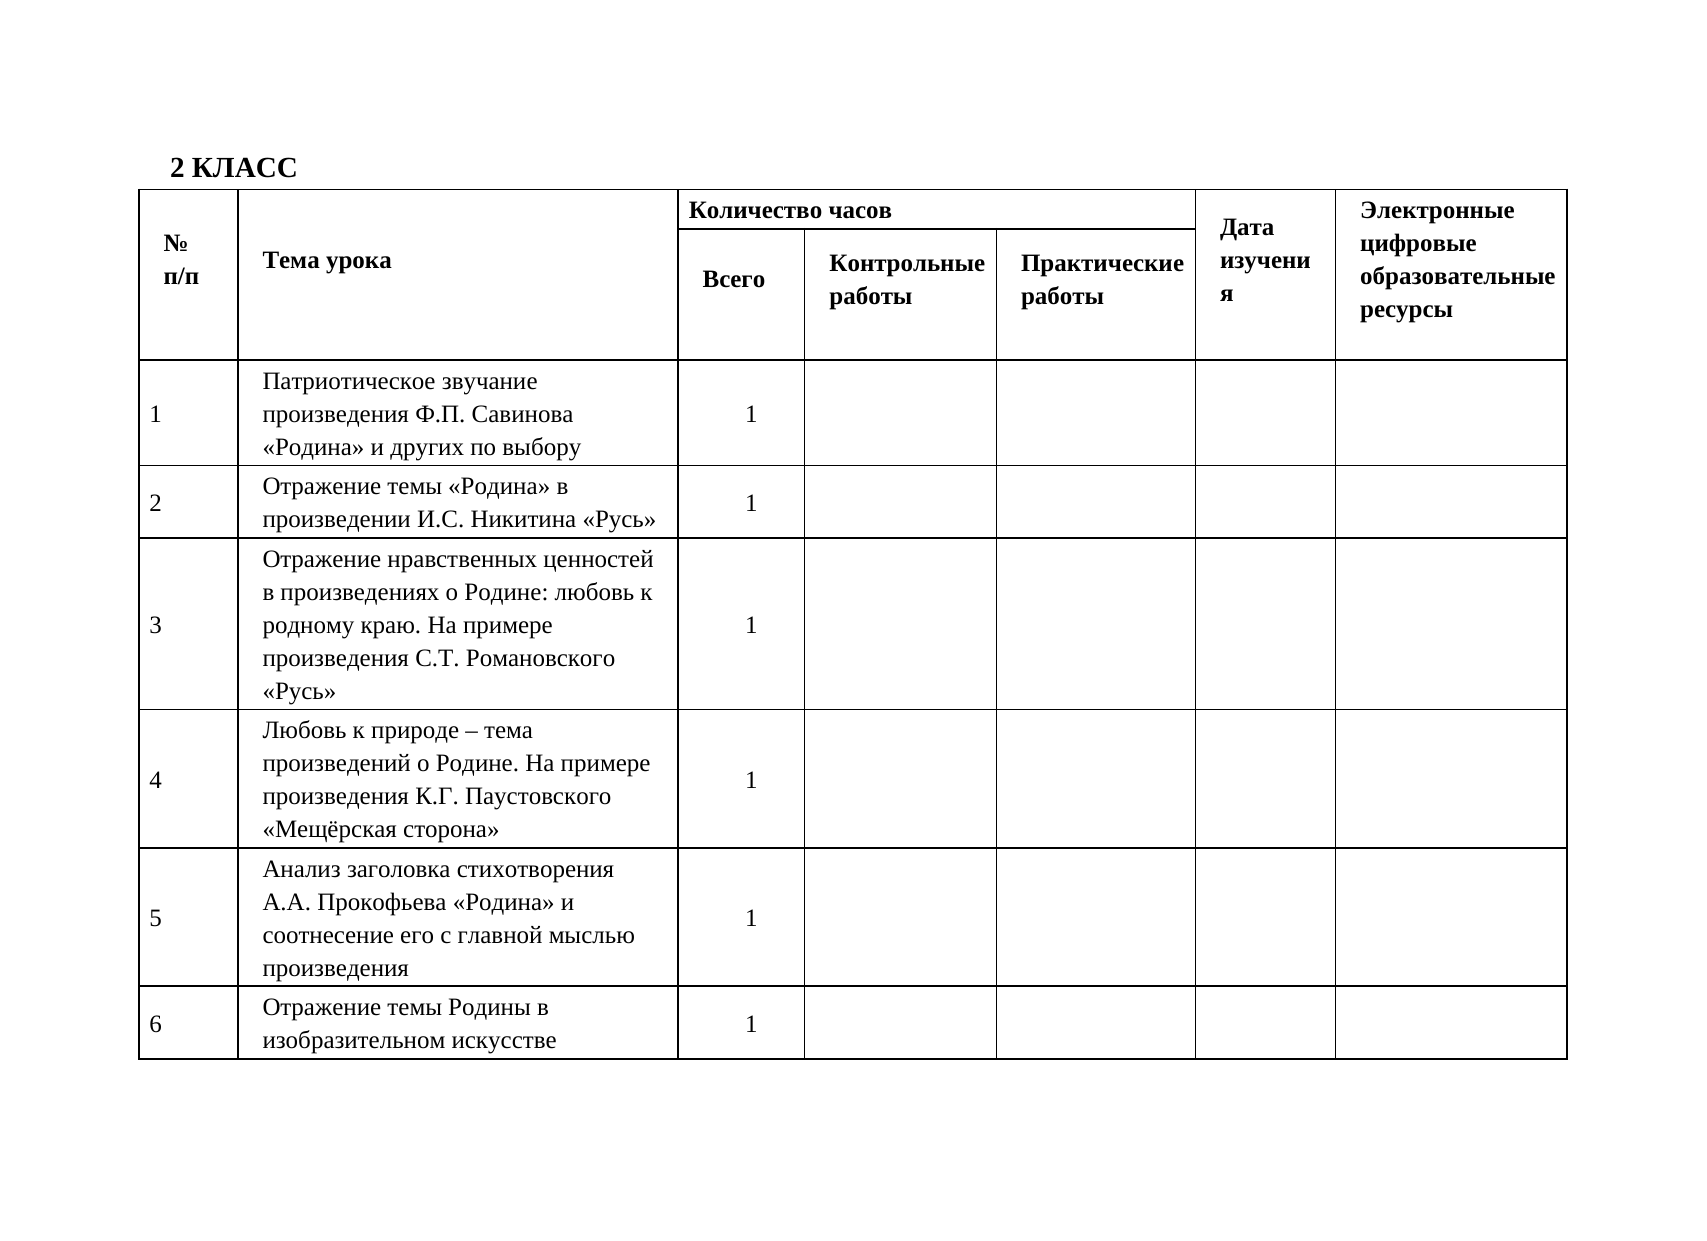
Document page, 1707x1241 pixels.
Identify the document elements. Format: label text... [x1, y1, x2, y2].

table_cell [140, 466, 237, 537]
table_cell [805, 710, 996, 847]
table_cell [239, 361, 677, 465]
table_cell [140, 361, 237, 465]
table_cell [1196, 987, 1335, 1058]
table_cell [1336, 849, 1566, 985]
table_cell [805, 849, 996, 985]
text 2 КЛАСС [162, 150, 1557, 183]
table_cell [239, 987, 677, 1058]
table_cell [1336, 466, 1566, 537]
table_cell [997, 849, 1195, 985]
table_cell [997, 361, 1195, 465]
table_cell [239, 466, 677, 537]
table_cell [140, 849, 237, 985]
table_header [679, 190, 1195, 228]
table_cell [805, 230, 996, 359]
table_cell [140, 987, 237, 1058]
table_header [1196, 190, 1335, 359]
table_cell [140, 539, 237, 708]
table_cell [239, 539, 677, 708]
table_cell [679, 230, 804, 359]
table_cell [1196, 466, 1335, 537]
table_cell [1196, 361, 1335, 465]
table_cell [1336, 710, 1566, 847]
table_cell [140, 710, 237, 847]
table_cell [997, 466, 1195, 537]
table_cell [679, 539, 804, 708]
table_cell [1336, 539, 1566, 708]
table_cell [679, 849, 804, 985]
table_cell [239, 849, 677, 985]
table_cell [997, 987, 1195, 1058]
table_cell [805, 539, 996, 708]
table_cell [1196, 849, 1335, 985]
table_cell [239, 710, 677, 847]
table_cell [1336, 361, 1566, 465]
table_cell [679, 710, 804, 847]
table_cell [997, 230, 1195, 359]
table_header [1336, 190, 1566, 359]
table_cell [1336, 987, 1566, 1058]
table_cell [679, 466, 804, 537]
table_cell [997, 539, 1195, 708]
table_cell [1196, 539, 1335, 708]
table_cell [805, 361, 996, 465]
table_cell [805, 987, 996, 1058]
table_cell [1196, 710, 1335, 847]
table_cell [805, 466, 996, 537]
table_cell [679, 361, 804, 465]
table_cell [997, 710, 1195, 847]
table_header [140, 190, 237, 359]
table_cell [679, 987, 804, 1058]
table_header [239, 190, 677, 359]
